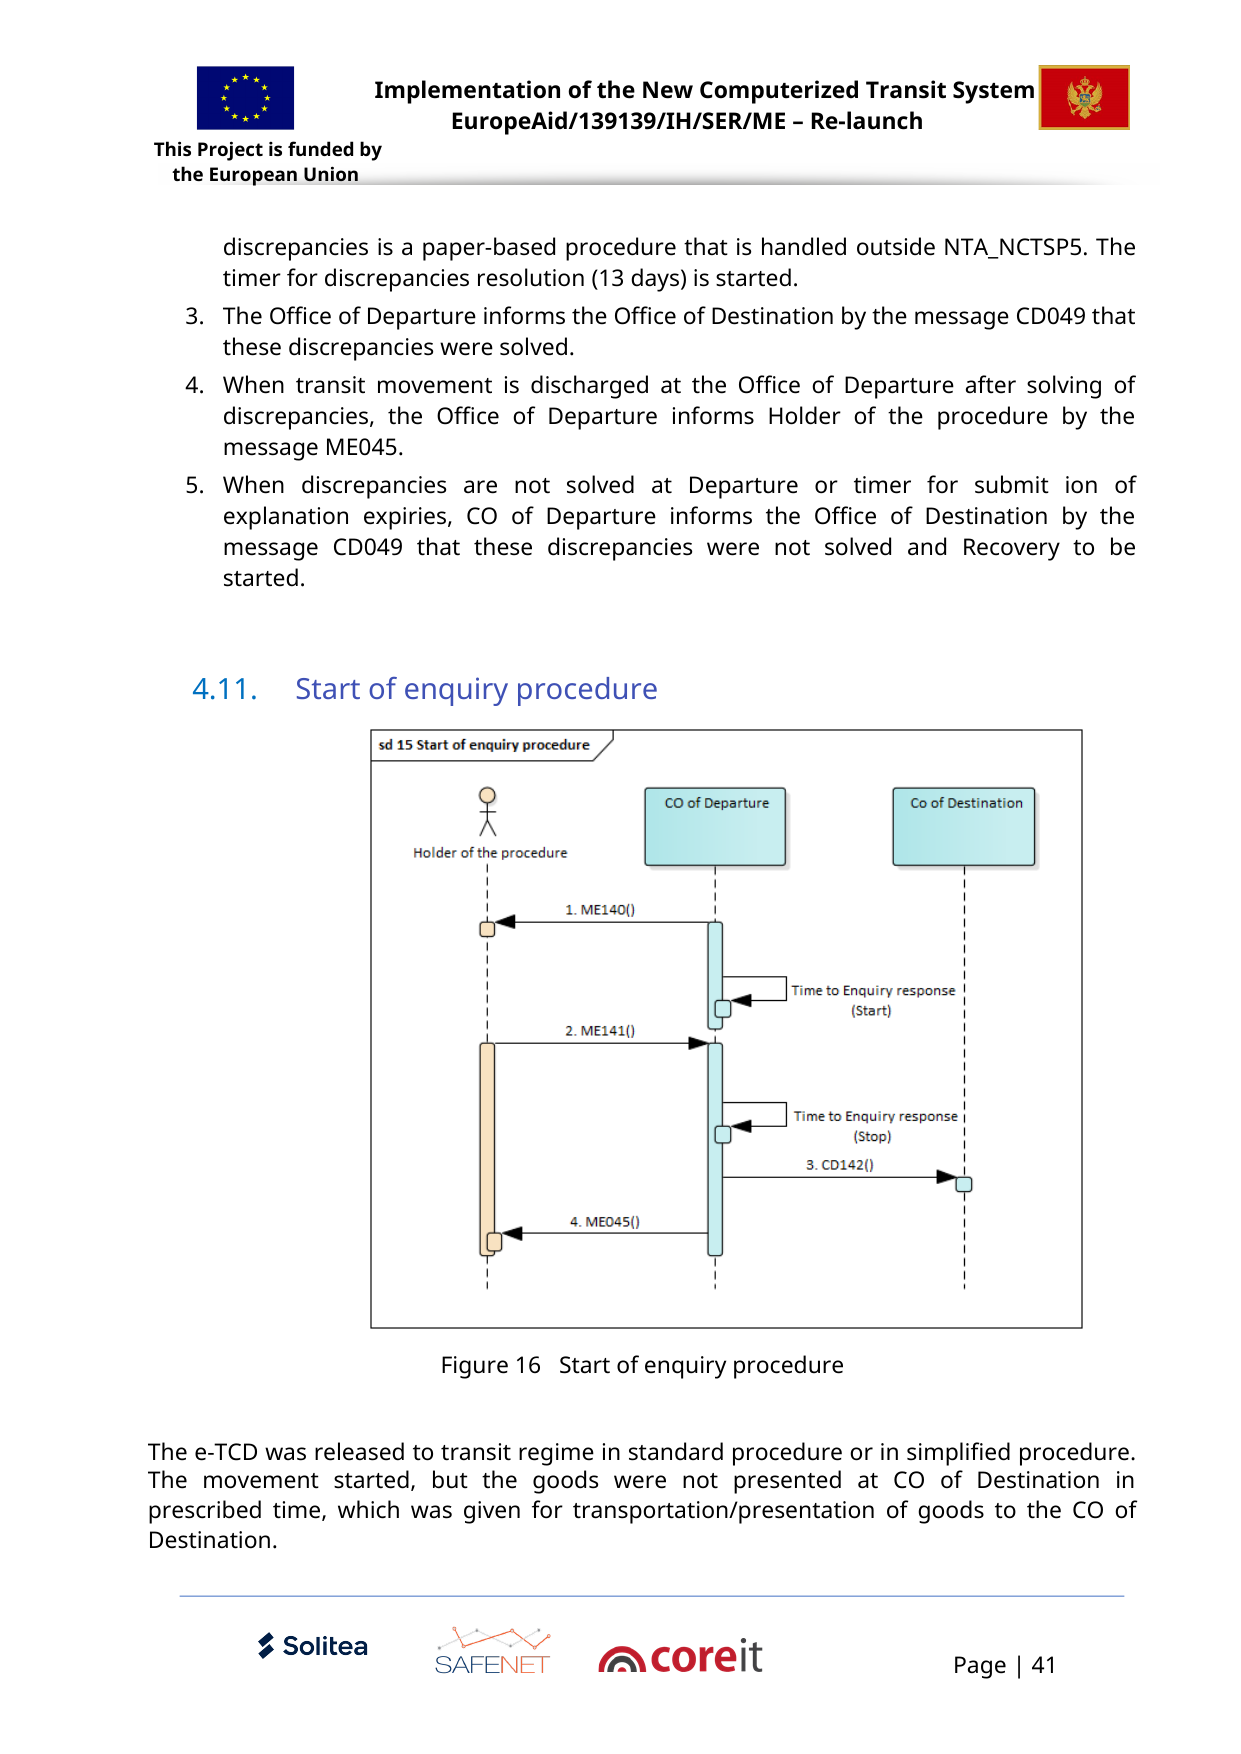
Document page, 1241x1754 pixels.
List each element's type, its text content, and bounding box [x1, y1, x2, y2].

text The e-TCD was released to transit regime in standard procedure or in simplified procedure. The movement started, but the goods were not presented at CO of Destination in prescribed time, which was given for transportation/presentation of goods to the CO of Destination. [148, 1436, 1137, 1555]
list When discrepancies are not solved at Departure or timer for submit ion of explanation expiries, CO of Departure informs the Office of Destination by the message CD049 that these discrepancies were not solved and Recovery to be started. [185, 468, 1137, 593]
list Start of enquiry procedure [192, 668, 1137, 708]
text Figure 16 Start of enquiry procedure [148, 1349, 1137, 1380]
picture [1038, 65, 1130, 130]
picture [598, 1638, 763, 1674]
picture [435, 1626, 551, 1674]
picture [243, 1617, 382, 1674]
picture [196, 66, 295, 130]
list The Office of Departure informs the Office of Destination by the message CD049 that these discrepancies were solved. [185, 300, 1137, 362]
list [185, 231, 1137, 293]
list When transit movement is discharged at the Office of Departure after solving of discrepancies, the Office of Departure informs Holder of the procedure by the message ME045. [185, 368, 1137, 462]
picture [362, 720, 1091, 1337]
